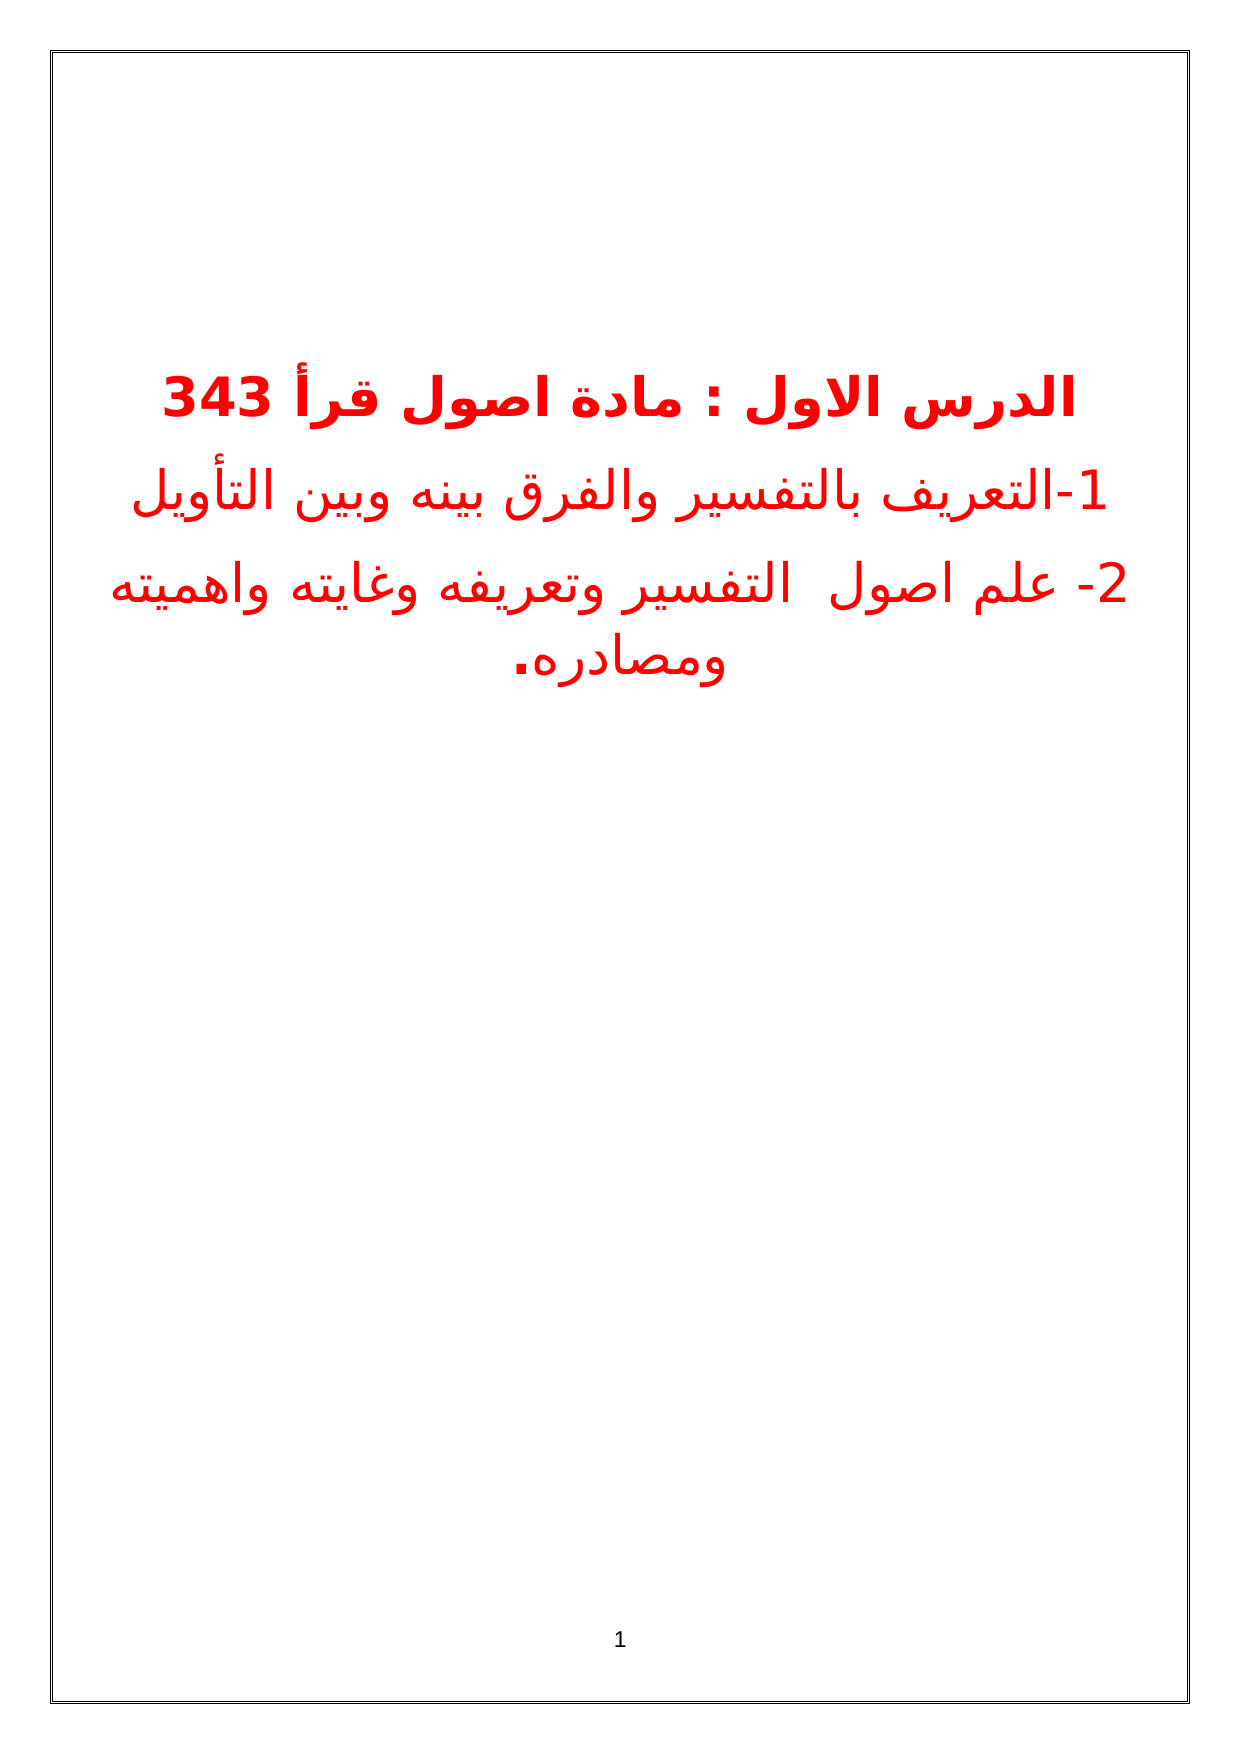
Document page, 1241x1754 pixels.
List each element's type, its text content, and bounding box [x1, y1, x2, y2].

text 2- علم اصول التفسير وتعريفه وغايته واهميته ومصادره. [75, 552, 1165, 687]
text 1-التعريف بالتفسير والفرق بينه وبين التأويل [75, 459, 1165, 522]
text الدرس الاول : مادة اصول قرأ 343 [75, 366, 1165, 429]
